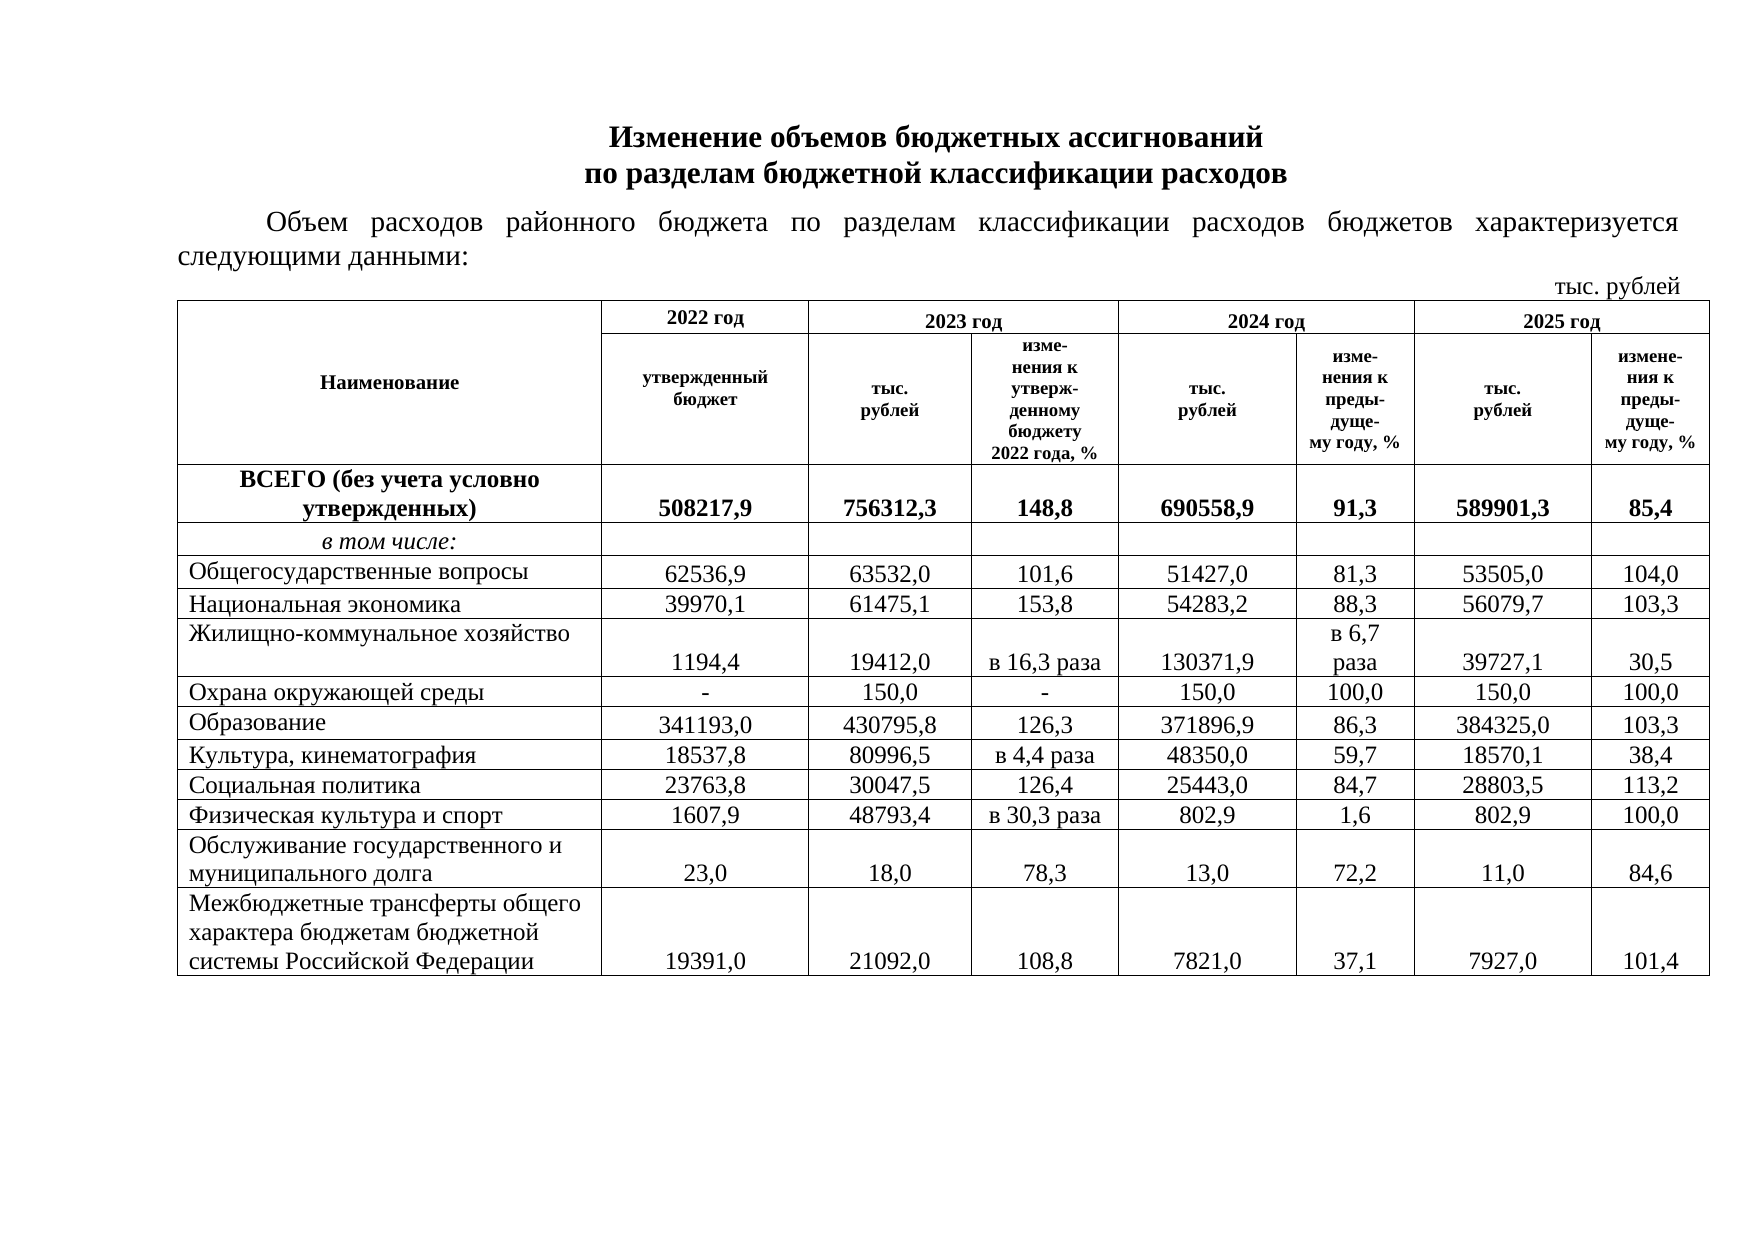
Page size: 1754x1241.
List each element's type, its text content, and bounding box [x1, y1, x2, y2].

table_cell 88,3 [1297, 589, 1414, 617]
table_header 2023 год [809, 301, 1118, 333]
table_cell [1415, 523, 1591, 555]
table_cell 153,8 [972, 589, 1118, 617]
table_cell изме- нения к утверж-денному бюджету 2022 года, % [972, 334, 1118, 463]
table_cell 108,8 [972, 888, 1118, 974]
table_cell Национальная экономика [178, 589, 601, 617]
table_cell 1,6 [1297, 800, 1414, 829]
table_cell 72,2 [1297, 830, 1414, 887]
text Объем расходов районного бюджета по разделам классификации расходов бюджетов характеризуется следующими данными: [177, 204, 1680, 271]
table_cell 51427,0 [1119, 556, 1296, 588]
table_cell 130371,9 [1119, 619, 1296, 676]
table_header 2024 год [1119, 301, 1414, 333]
table_cell 100,0 [1592, 800, 1709, 829]
table_cell 7927,0 [1415, 888, 1591, 974]
table_cell 80996,5 [809, 740, 971, 769]
table_cell изме- нения к преды-дуще- му году, % [1297, 334, 1414, 463]
table_cell 84,6 [1592, 830, 1709, 887]
table_cell Обслуживание государственного и муниципального долга [178, 830, 601, 887]
table_cell 86,3 [1297, 707, 1414, 739]
table_cell 21092,0 [809, 888, 971, 974]
table_cell 103,3 [1592, 589, 1709, 617]
table_cell - [972, 677, 1118, 706]
table_cell Жилищно-коммунальное хозяйство [178, 619, 601, 676]
table_header 2025 год [1415, 301, 1709, 333]
table_cell Физическая культура и спорт [178, 800, 601, 829]
table_cell в 4,4 раза [972, 740, 1118, 769]
table_cell 13,0 [1119, 830, 1296, 887]
table_cell 690558,9 [1119, 465, 1296, 522]
table_cell 150,0 [809, 677, 971, 706]
table_cell 28803,5 [1415, 770, 1591, 799]
table_cell 38,4 [1592, 740, 1709, 769]
table_cell 384325,0 [1415, 707, 1591, 739]
table_cell 19391,0 [602, 888, 808, 974]
table_cell 508217,9 [602, 465, 808, 522]
text тыс. рублей [177, 271, 1680, 300]
table_cell тыс. рублей [1119, 334, 1296, 463]
table_cell 78,3 [972, 830, 1118, 887]
table_cell 103,3 [1592, 707, 1709, 739]
table_cell [602, 523, 808, 555]
table_cell 37,1 [1297, 888, 1414, 974]
table_cell Общегосударственные вопросы [178, 556, 601, 588]
table_cell 56079,7 [1415, 589, 1591, 617]
table_cell Образование [178, 707, 601, 739]
table_cell 371896,9 [1119, 707, 1296, 739]
table_cell 113,2 [1592, 770, 1709, 799]
table_cell 18570,1 [1415, 740, 1591, 769]
table_cell 1194,4 [602, 619, 808, 676]
table_cell 91,3 [1297, 465, 1414, 522]
table_cell Культура, кинематография [178, 740, 601, 769]
table_cell ВСЕГО (без учета условно утвержденных) [178, 465, 601, 522]
table_cell 23763,8 [602, 770, 808, 799]
table_cell [972, 523, 1118, 555]
text по разделам бюджетной классификации расходов [177, 154, 1695, 190]
table_cell 39970,1 [602, 589, 808, 617]
table_cell Социальная политика [178, 770, 601, 799]
table_cell в том числе: [178, 523, 601, 555]
table_cell 756312,3 [809, 465, 971, 522]
table_cell 802,9 [1119, 800, 1296, 829]
table_cell 25443,0 [1119, 770, 1296, 799]
table_cell 81,3 [1297, 556, 1414, 588]
table_cell 802,9 [1415, 800, 1591, 829]
table_cell - [602, 677, 808, 706]
table_cell 19412,0 [809, 619, 971, 676]
table_cell 148,8 [972, 465, 1118, 522]
table_cell 53505,0 [1415, 556, 1591, 588]
table_cell 150,0 [1415, 677, 1591, 706]
table_cell 1607,9 [602, 800, 808, 829]
table_header 2022 год [602, 301, 808, 333]
table_cell измене- ния к преды-дуще- му году, % [1592, 334, 1709, 463]
table_cell 18537,8 [602, 740, 808, 769]
table_cell 48350,0 [1119, 740, 1296, 769]
table_cell 101,4 [1592, 888, 1709, 974]
table_cell 101,6 [972, 556, 1118, 588]
table_cell 18,0 [809, 830, 971, 887]
table_cell 62536,9 [602, 556, 808, 588]
table_cell [1119, 523, 1296, 555]
table_cell 104,0 [1592, 556, 1709, 588]
table_cell 30,5 [1592, 619, 1709, 676]
table_cell 7821,0 [1119, 888, 1296, 974]
table_cell 63532,0 [809, 556, 971, 588]
table_cell утвержденный бюджет [602, 334, 808, 463]
table_cell 11,0 [1415, 830, 1591, 887]
table_cell 59,7 [1297, 740, 1414, 769]
table_cell 100,0 [1297, 677, 1414, 706]
table_cell тыс. рублей [809, 334, 971, 463]
table_cell 39727,1 [1415, 619, 1591, 676]
table_cell Межбюджетные трансферты общего характера бюджетам бюджетной системы Российской Федерации [178, 888, 601, 974]
table_cell 100,0 [1592, 677, 1709, 706]
table_cell 85,4 [1592, 465, 1709, 522]
table_cell [1297, 523, 1414, 555]
table_cell 589901,3 [1415, 465, 1591, 522]
table_cell 48793,4 [809, 800, 971, 829]
text Изменение объемов бюджетных ассигнований [177, 118, 1695, 154]
table_cell 150,0 [1119, 677, 1296, 706]
table_cell 126,3 [972, 707, 1118, 739]
table_cell 23,0 [602, 830, 808, 887]
table_cell тыс. рублей [1415, 334, 1591, 463]
table_cell в 6,7 раза [1297, 619, 1414, 676]
table_cell 61475,1 [809, 589, 971, 617]
table_cell 430795,8 [809, 707, 971, 739]
table_cell Охрана окружающей среды [178, 677, 601, 706]
table_header Наименование [178, 301, 601, 463]
table_cell 54283,2 [1119, 589, 1296, 617]
table_cell 84,7 [1297, 770, 1414, 799]
table_cell в 16,3 раза [972, 619, 1118, 676]
table_cell в 30,3 раза [972, 800, 1118, 829]
table_cell [1592, 523, 1709, 555]
table_cell 341193,0 [602, 707, 808, 739]
table_cell 30047,5 [809, 770, 971, 799]
table_cell [809, 523, 971, 555]
table_cell 126,4 [972, 770, 1118, 799]
